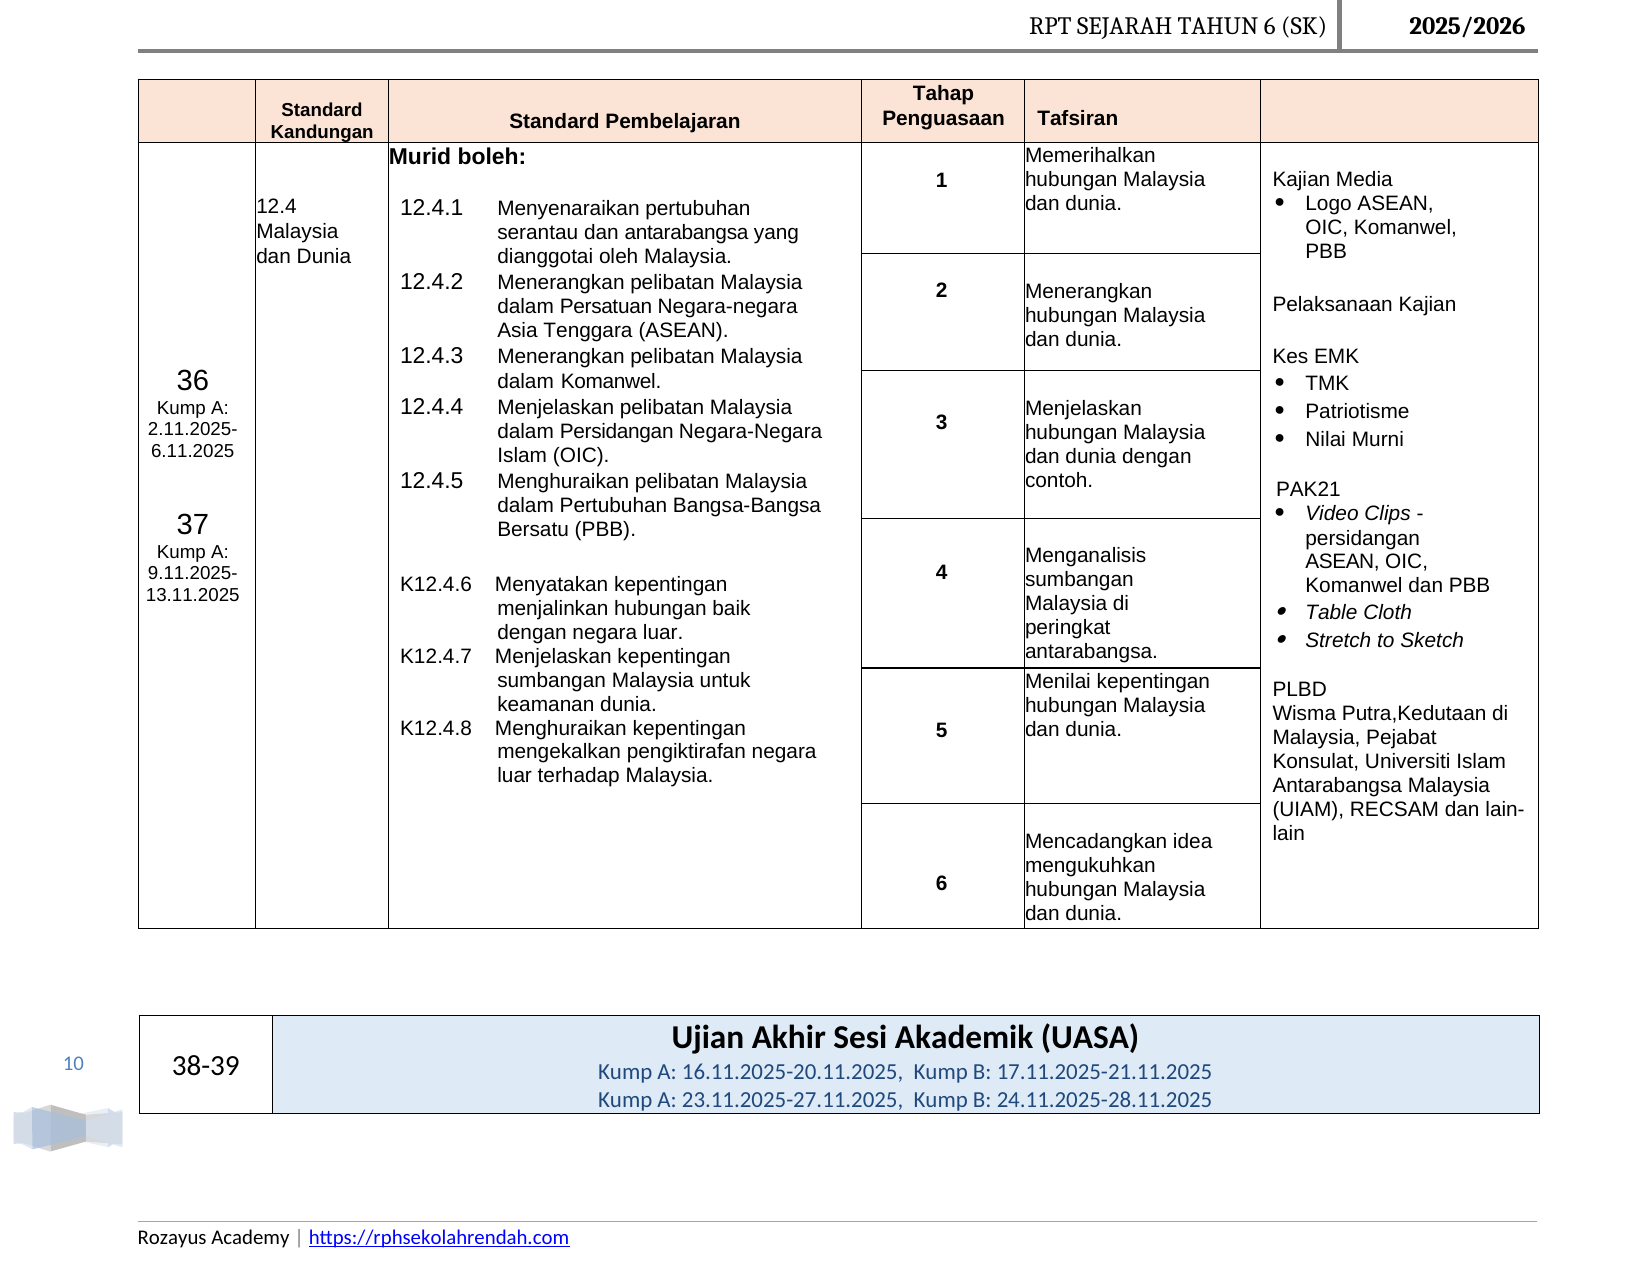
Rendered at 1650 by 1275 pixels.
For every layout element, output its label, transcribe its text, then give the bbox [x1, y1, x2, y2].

table_cell 36 Kump A: 2.11.2025-6.11.2025 37 Kump A: 9.11.2025-13.11.2025 [139, 143, 255, 928]
table_cell Menjelaskan hubungan Malaysia dan dunia dengan contoh. [1025, 371, 1260, 518]
table_cell Catatan [1261, 80, 1538, 142]
table_cell Tafsiran [1025, 80, 1260, 142]
table_cell Tahap Penguasaan [862, 80, 1024, 142]
table_cell 6 [862, 804, 1024, 928]
table_cell Menganalisis sumbangan Malaysia di peringkat antarabangsa. [1025, 519, 1260, 667]
table_cell Mencadangkan idea mengukuhkan hubungan Malaysia dan dunia. [1025, 804, 1260, 928]
table_cell 12.4 Malaysia dan Dunia [256, 143, 388, 928]
table_cell 1 [862, 143, 1024, 253]
table_cell MINGGU [139, 80, 255, 142]
table_cell Menilai kepentingan hubungan Malaysia dan dunia. [1025, 669, 1260, 803]
table_cell 2 [862, 254, 1024, 370]
table_cell 5 [862, 669, 1024, 803]
table_cell Menerangkan hubungan Malaysia dan dunia. [1025, 254, 1260, 370]
table_cell Kajian Media Logo ASEAN, OIC, Komanwel, PBB Pelaksanaan Kajian Kes EMK TMK Patriotisme Nilai Murni PAK21 Video Clips - persidangan ASEAN, OIC, Komanwel dan PBB Table Cloth Stretch to Sketch PLBD Wisma Putra,Kedutaan di Malaysia, Pejabat Konsulat, Universiti Islam Antarabangsa Malaysia (UIAM), RECSAM dan lain-lain [1261, 143, 1538, 928]
table_header 38-39 [140, 1016, 272, 1113]
table_cell 4 [862, 519, 1024, 667]
table_cell Standard Kandungan [256, 80, 388, 142]
table_cell 3 [862, 371, 1024, 518]
table_header Ujian Akhir Sesi Akademik (UASA) Kump A: 16.11.2025-20.11.2025, Kump B: 17.11.2025-21.11.2025 Kump A: 23.11.2025-27.11.2025, Kump B: 24.11.2025-28.11.2025 [273, 1016, 1539, 1113]
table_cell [389, 80, 861, 142]
table_cell Memerihalkan hubungan Malaysia dan dunia. [1025, 143, 1260, 253]
table_cell Murid boleh: Menyenaraikan pertubuhan serantau dan antarabangsa yang dianggotai oleh Malaysia. Menerangkan pelibatan Malaysia dalam Persatuan Negara-negara Asia Tenggara (ASEAN). Menerangkan pelibatan Malaysia dalam Komanwel. Menjelaskan pelibatan Malaysia dalam Persidangan Negara-Negara Islam (OIC). Menghuraikan pelibatan Malaysia dalam Pertubuhan Bangsa-Bangsa Bersatu (PBB). K12.4.6 Menyatakan kepentingan menjalinkan hubungan baik dengan negara luar. K12.4.7 Menjelaskan kepentingan sumbangan Malaysia untuk keamanan dunia. K12.4.8 Menghuraikan kepentingan mengekalkan pengiktirafan negara luar terhadap Malaysia. [389, 143, 861, 928]
